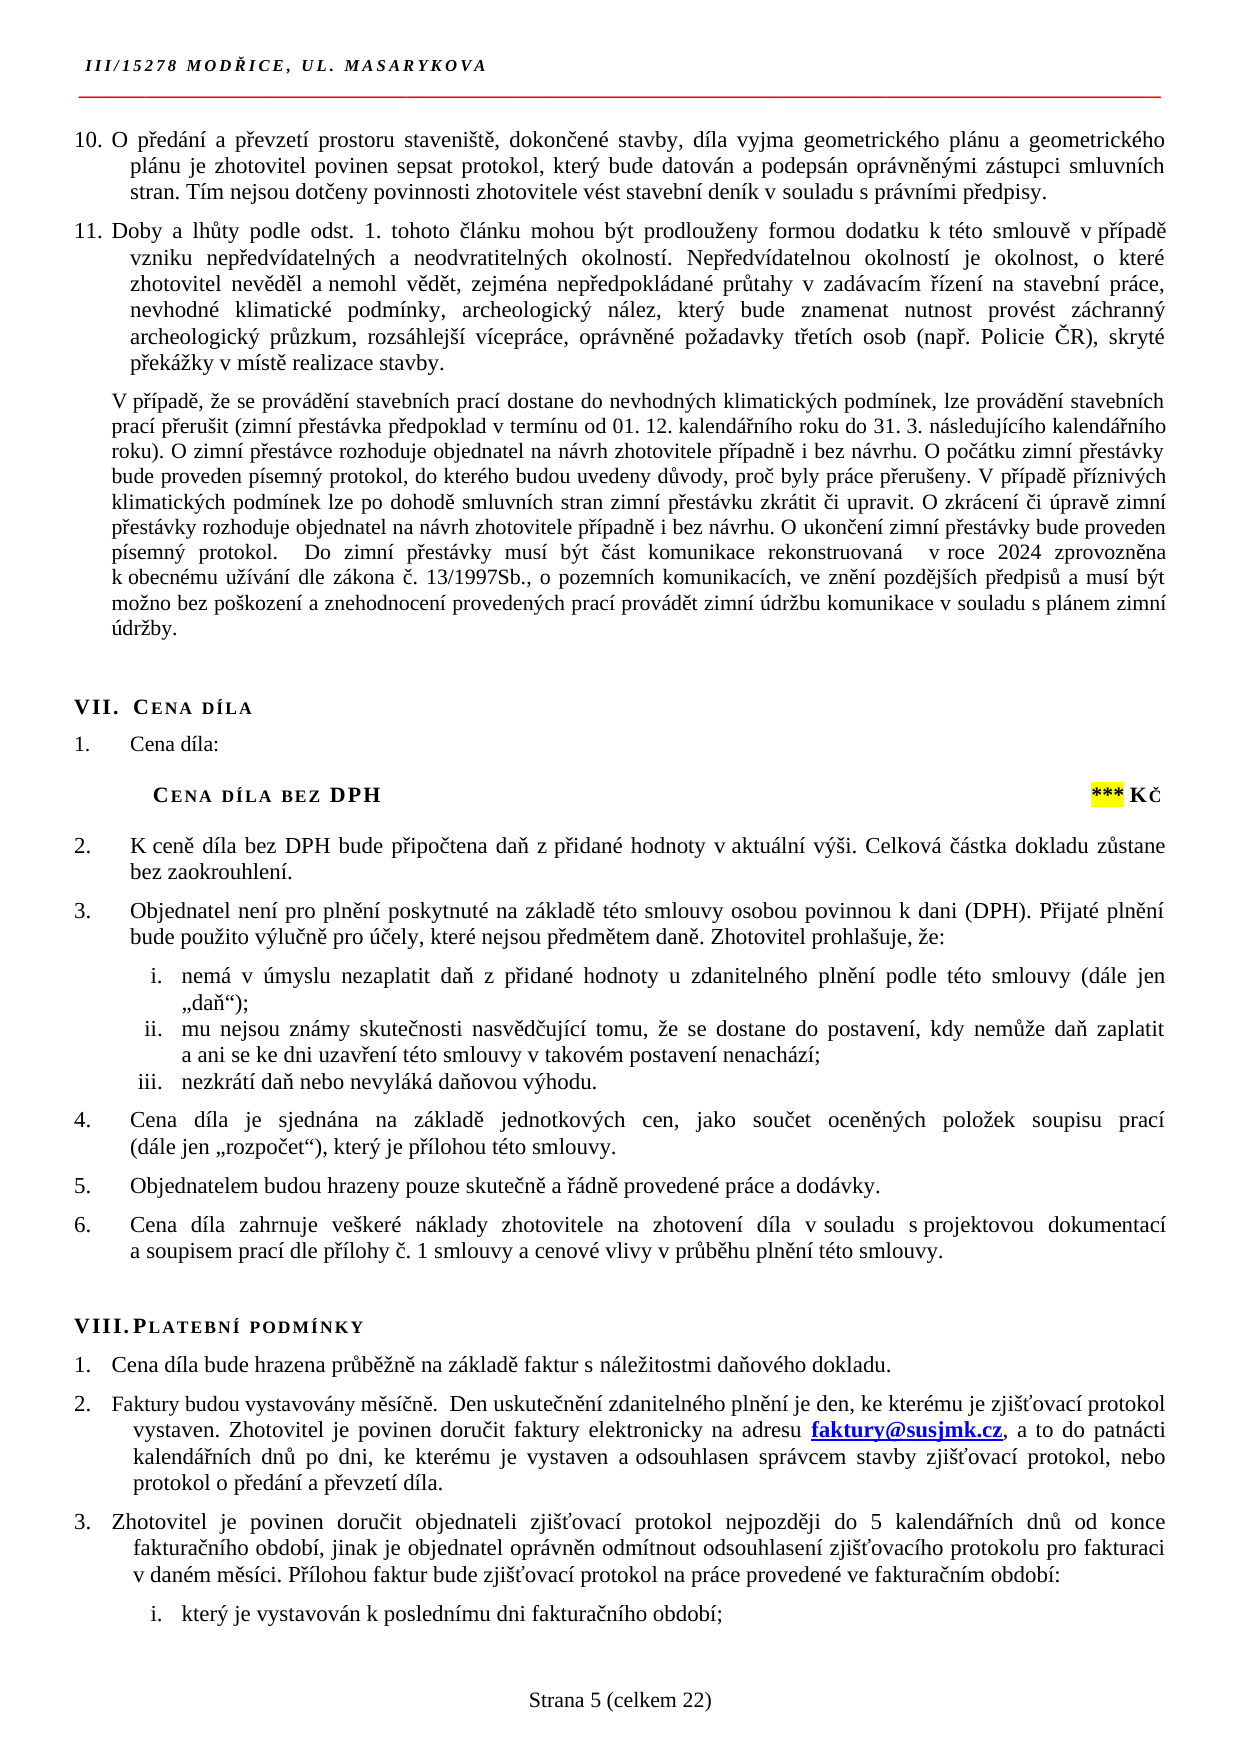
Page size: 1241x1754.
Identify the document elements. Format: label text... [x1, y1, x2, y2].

list nezkrátí daň nebo nevyláká daňovou výhodu. [162, 1068, 1166, 1094]
list Doby a lhůty podle odst. 1. tohoto článku mohou být prodlouženy formou dodatku k této smlouvě v případě vzniku nepředvídatelných a neodvratitelných okolností. Nepředvídatelnou okolností je okolnost, o které zhotovitel nevěděl a nemohl vědět, zejména nepředpokládané průtahy v zadávacím řízení na stavební práce, nevhodné klimatické podmínky, archeologický nález, který bude znamenat nutnost provést záchranný archeologický průzkum, rozsáhlejší vícepráce, oprávněné požadavky třetích osob (např. Policie ČR), skryté překážky v místě realizace stavby. [74, 217, 1166, 375]
list který je vystavován k poslednímu dni fakturačního období; [162, 1599, 1166, 1626]
list Cena díla je sjednána na základě jednotkových cen, jako součet oceněných položek soupisu prací (dále jen „rozpočet“), který je přílohou této smlouvy. [74, 1107, 1166, 1159]
list mu nejsou známy skutečnosti nasvědčující tomu, že se dostane do postavení, kdy nemůže daň zaplatit a ani se ke dni uzavření této smlouvy v takovém postavení nenachází; [162, 1015, 1166, 1068]
list V případě, že se provádění stavebních prací dostane do nevhodných klimatických podmínek, lze provádění stavebních prací přerušit (zimní přestávka předpoklad v termínu od 01. 12. kalendářního roku do 31. 3. následujícího kalendářního roku). O zimní přestávce rozhoduje objednatel na návrh zhotovitele případně i bez návrhu. O počátku zimní přestávky bude proveden písemný protokol, do kterého budou uvedeny důvody, proč byly práce přerušeny. V případě příznivých klimatických podmínek lze po dohodě smluvních stran zimní přestávku zkrátit či upravit. O zkrácení či úpravě zimní přestávky rozhoduje objednatel na návrh zhotovitele případně i bez návrhu. O ukončení zimní přestávky bude proveden písemný protokol. Do zimní přestávky musí být část komunikace rekonstruovaná v roce 2024 zprovozněna k obecnému užívání dle zákona č. 13/1997Sb., o pozemních komunikacích, ve znění pozdějších předpisů a musí být možno bez poškození a znehodnocení provedených prací provádět zimní údržbu komunikace v souladu s plánem zimní údržby. [111, 388, 1166, 640]
list Objednatel není pro plnění poskytnuté na základě této smlouvy osobou povinnou k dani (DPH). Přijaté plnění bude použito výlučně pro účely, které nejsou předmětem daně. Zhotovitel prohlašuje, že: [74, 897, 1166, 950]
table_header Cena díla bez DPH [141, 769, 835, 819]
list Zhotovitel je povinen doručit objednateli zjišťovací protokol nejpozději do 5 kalendářních dnů od konce fakturačního období, jinak je objednatel oprávněn odmítnout odsouhlasení zjišťovacího protokolu pro fakturaci v daném měsíci. Přílohou faktur bude zjišťovací protokol na práce provedené ve fakturačním období: [74, 1508, 1166, 1587]
list Faktury budou vystavovány měsíčně. Den uskutečnění zdanitelného plnění je den, ke kterému je zjišťovací protokol vystaven. Zhotovitel je povinen doručit faktury elektronicky na adresu faktury@susjmk.cz, a to do patnácti kalendářních dnů po dni, ke kterému je vystaven a odsouhlasen správcem stavby zjišťovací protokol, nebo protokol o předání a převzetí díla. [74, 1390, 1166, 1496]
table_header *** Kč [835, 769, 1172, 819]
list Cena díla zahrnuje veškeré náklady zhotovitele na zhotovení díla v souladu s projektovou dokumentací a soupisem prací dle přílohy č. 1 smlouvy a cenové vlivy v průběhu plnění této smlouvy. [74, 1211, 1166, 1263]
list O předání a převzetí prostoru staveniště, dokončené stavby, díla vyjma geometrického plánu a geometrického plánu je zhotovitel povinen sepsat protokol, který bude datován a podepsán oprávněnými zástupci smluvních stran. Tím nejsou dotčeny povinnosti zhotovitele vést stavební deník v souladu s právními předpisy. [74, 126, 1166, 205]
list Objednatelem budou hrazeny pouze skutečně a řádně provedené práce a dodávky. [74, 1172, 1166, 1198]
list K ceně díla bez DPH bude připočtena daň z přidané hodnoty v aktuální výši. Celková částka dokladu zůstane bez zaokrouhlení. [74, 832, 1166, 884]
list Cena díla bude hrazena průběžně na základě faktur s náležitostmi daňového dokladu. [74, 1351, 1166, 1378]
list Cena díla [74, 694, 1166, 719]
list Platební podmínky [74, 1313, 1166, 1339]
list Cena díla: [74, 731, 1166, 757]
list nemá v úmyslu nezaplatit daň z přidané hodnoty u zdanitelného plnění podle této smlouvy (dále jen „daň“); [162, 962, 1166, 1015]
